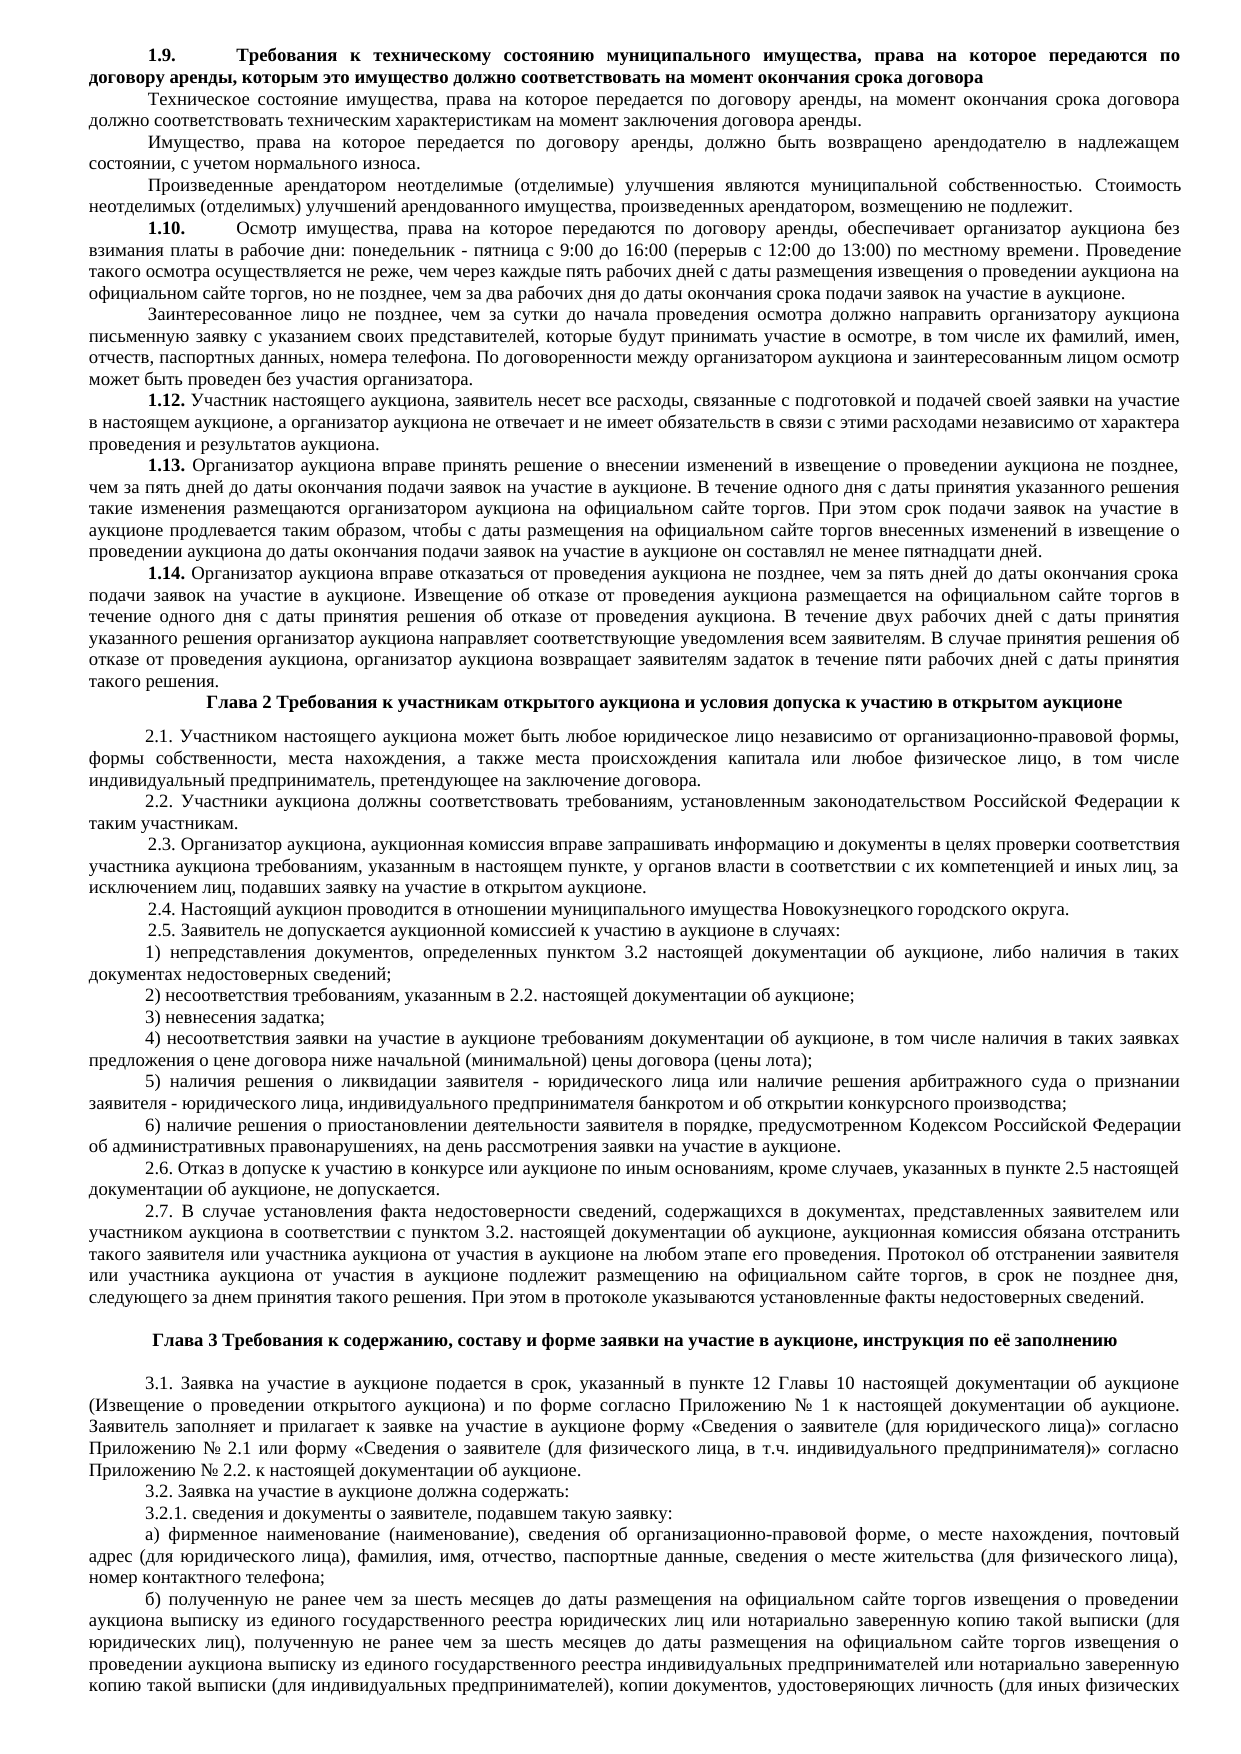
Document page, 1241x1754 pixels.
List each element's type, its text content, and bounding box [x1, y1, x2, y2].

text Произведенные арендатором неотделимые (отделимые) улучшения являются муниципальной собственностью. Стоимость неотделимых (отделимых) улучшений арендованного имущества, произведенных арендатором, возмещению не подлежит. [89, 174, 1181, 217]
text 3.1. Заявка на участие в аукционе подается в срок, указанный в пункте 12 Главы 10 настоящей документации об аукционе (Извещение о проведении открытого аукциона) и по форме согласно Приложению № 1 к настоящей документации об аукционе. Заявитель заполняет и прилагает к заявке на участие в аукционе форму «Сведения о заявителе (для юридического лица)» согласно Приложению № 2.1 или форму «Сведения о заявителе (для физического лица, в т.ч. индивидуального предпринимателя)» согласно Приложению № 2.2. к настоящей документации об аукционе. [89, 1372, 1181, 1480]
text 1.14. Организатор аукциона вправе отказаться от проведения аукциона не позднее, чем за пять дней до даты окончания срока подачи заявок на участие в аукционе. Извещение об отказе от проведения аукциона размещается на официальном сайте торгов в течение одного дня с даты принятия решения об отказе от проведения аукциона. В течение двух рабочих дней с даты принятия указанного решения организатор аукциона направляет соответствующие уведомления всем заявителям. В случае принятия решения об отказе от проведения аукциона, организатор аукциона возвращает заявителям задаток в течение пяти рабочих дней с даты принятия такого решения. [89, 562, 1181, 691]
text 1.13. Организатор аукциона вправе принять решение о внесении изменений в извещение о проведении аукциона не позднее, чем за пять дней до даты окончания подачи заявок на участие в аукционе. В течение одного дня с даты принятия указанного решения такие изменения размещаются организатором аукциона на официальном сайте торгов. При этом срок подачи заявок на участие в аукционе продлевается таким образом, чтобы с даты размещения на официальном сайте торгов внесенных изменений в извещение о проведении аукциона до даты окончания подачи заявок на участие в аукционе он составлял не менее пятнадцати дней. [89, 454, 1181, 562]
list Требования к техническому состоянию муниципального имущества, права на которое передаются по договору аренды, которым это имущество должно соответствовать на момент окончания срока договора [89, 44, 1181, 87]
text 4) несоответствия заявки на участие в аукционе требованиям документации об аукционе, в том числе наличия в таких заявках предложения о цене договора ниже начальной (минимальной) цены договора (цены лота); [89, 1027, 1181, 1070]
text 3) невнесения задатка; [89, 1006, 1181, 1027]
text а) фирменное наименование (наименование), сведения об организационно-правовой форме, о месте нахождения, почтовый адрес (для юридического лица), фамилия, имя, отчество, паспортные данные, сведения о месте жительства (для физического лица), номер контактного телефона; [89, 1523, 1181, 1588]
text 2.2. Участники аукциона должны соответствовать требованиям, установленным законодательством Российской Федерации к таким участникам. [89, 790, 1181, 833]
text Имущество, права на которое передается по договору аренды, должно быть возвращено арендодателю в надлежащем состоянии, с учетом нормального износа. [89, 131, 1181, 174]
list Осмотр имущества, права на которое передаются по договору аренды, обеспечивает организатор аукциона без взимания платы в рабочие дни: понедельник - пятница с 9:00 до 16:00 (перерыв с 12:00 до 13:00) по местному времени. Проведение такого осмотра осуществляется не реже, чем через каждые пять рабочих дней с даты размещения извещения о проведении аукциона на официальном сайте торгов, но не позднее, чем за два рабочих дня до даты окончания срока подачи заявок на участие в аукционе. [89, 217, 1181, 303]
text 1) непредставления документов, определенных пунктом 3.2 настоящей документации об аукционе, либо наличия в таких документах недостоверных сведений; [89, 941, 1181, 984]
text 2.5. Заявитель не допускается аукционной комиссией к участию в аукционе в случаях: [89, 919, 1181, 941]
text 2.6. Отказ в допуске к участию в конкурсе или аукционе по иным основаниям, кроме случаев, указанных в пункте 2.5 настоящей документации об аукционе, не допускается. [89, 1157, 1181, 1200]
text 3.2.1. сведения и документы о заявителе, подавшем такую заявку: [89, 1502, 1181, 1523]
text Заинтересованное лицо не позднее, чем за сутки до начала проведения осмотра должно направить организатору аукциона письменную заявку с указанием своих представителей, которые будут принимать участие в осмотре, в том числе их фамилий, имен, отчеств, паспортных данных, номера телефона. По договоренности между организатором аукциона и заинтересованным лицом осмотр может быть проведен без участия организатора. [89, 303, 1181, 389]
text 2) несоответствия требованиям, указанным в 2.2. настоящей документации об аукционе; [89, 984, 1181, 1006]
text Глава 3 Требования к содержанию, составу и форме заявки на участие в аукционе, инструкция по её заполнению [89, 1329, 1181, 1351]
text 2.3. Организатор аукциона, аукционная комиссия вправе запрашивать информацию и документы в целях проверки соответствия участника аукциона требованиям, указанным в настоящем пункте, у органов власти в соответствии с их компетенцией и иных лиц, за исключением лиц, подавших заявку на участие в открытом аукционе. [89, 833, 1181, 898]
text 5) наличия решения о ликвидации заявителя - юридического лица или наличие решения арбитражного суда о признании заявителя - юридического лица, индивидуального предпринимателя банкротом и об открытии конкурсного производства; [89, 1070, 1181, 1113]
text Глава 2 Требования к участникам открытого аукциона и условия допуска к участию в открытом аукционе [89, 691, 1181, 713]
text 2.7. В случае установления факта недостоверности сведений, содержащихся в документах, представленных заявителем или участником аукциона в соответствии с пунктом 3.2. настоящей документации об аукционе, аукционная комиссия обязана отстранить такого заявителя или участника аукциона от участия в аукционе на любом этапе его проведения. Протокол об отстранении заявителя или участника аукциона от участия в аукционе подлежит размещению на официальном сайте торгов, в срок не позднее дня, следующего за днем принятия такого решения. При этом в протоколе указываются установленные факты недостоверных сведений. [89, 1200, 1181, 1307]
text Техническое состояние имущества, права на которое передается по договору аренды, на момент окончания срока договора должно соответствовать техническим характеристикам на момент заключения договора аренды. [89, 87, 1181, 131]
text 1.12. Участник настоящего аукциона, заявитель несет все расходы, связанные с подготовкой и подачей своей заявки на участие в настоящем аукционе, а организатор аукциона не отвечает и не имеет обязательств в связи с этими расходами независимо от характера проведения и результатов аукциона. [89, 389, 1181, 454]
text 2.1. Участником настоящего аукциона может быть любое юридическое лицо независимо от организационно-правовой формы, формы собственности, места нахождения, а также места происхождения капитала или любое физическое лицо, в том числе индивидуальный предприниматель, претендующее на заключение договора. [89, 725, 1181, 790]
text 3.2. Заявка на участие в аукционе должна содержать: [89, 1480, 1181, 1502]
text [89, 1588, 1181, 1696]
text 6) наличие решения о приостановлении деятельности заявителя в порядке, предусмотренном Кодексом Российской Федерации об административных правонарушениях, на день рассмотрения заявки на участие в аукционе. [89, 1113, 1181, 1157]
text 2.4. Настоящий аукцион проводится в отношении муниципального имущества Новокузнецкого городского округа. [89, 898, 1181, 919]
